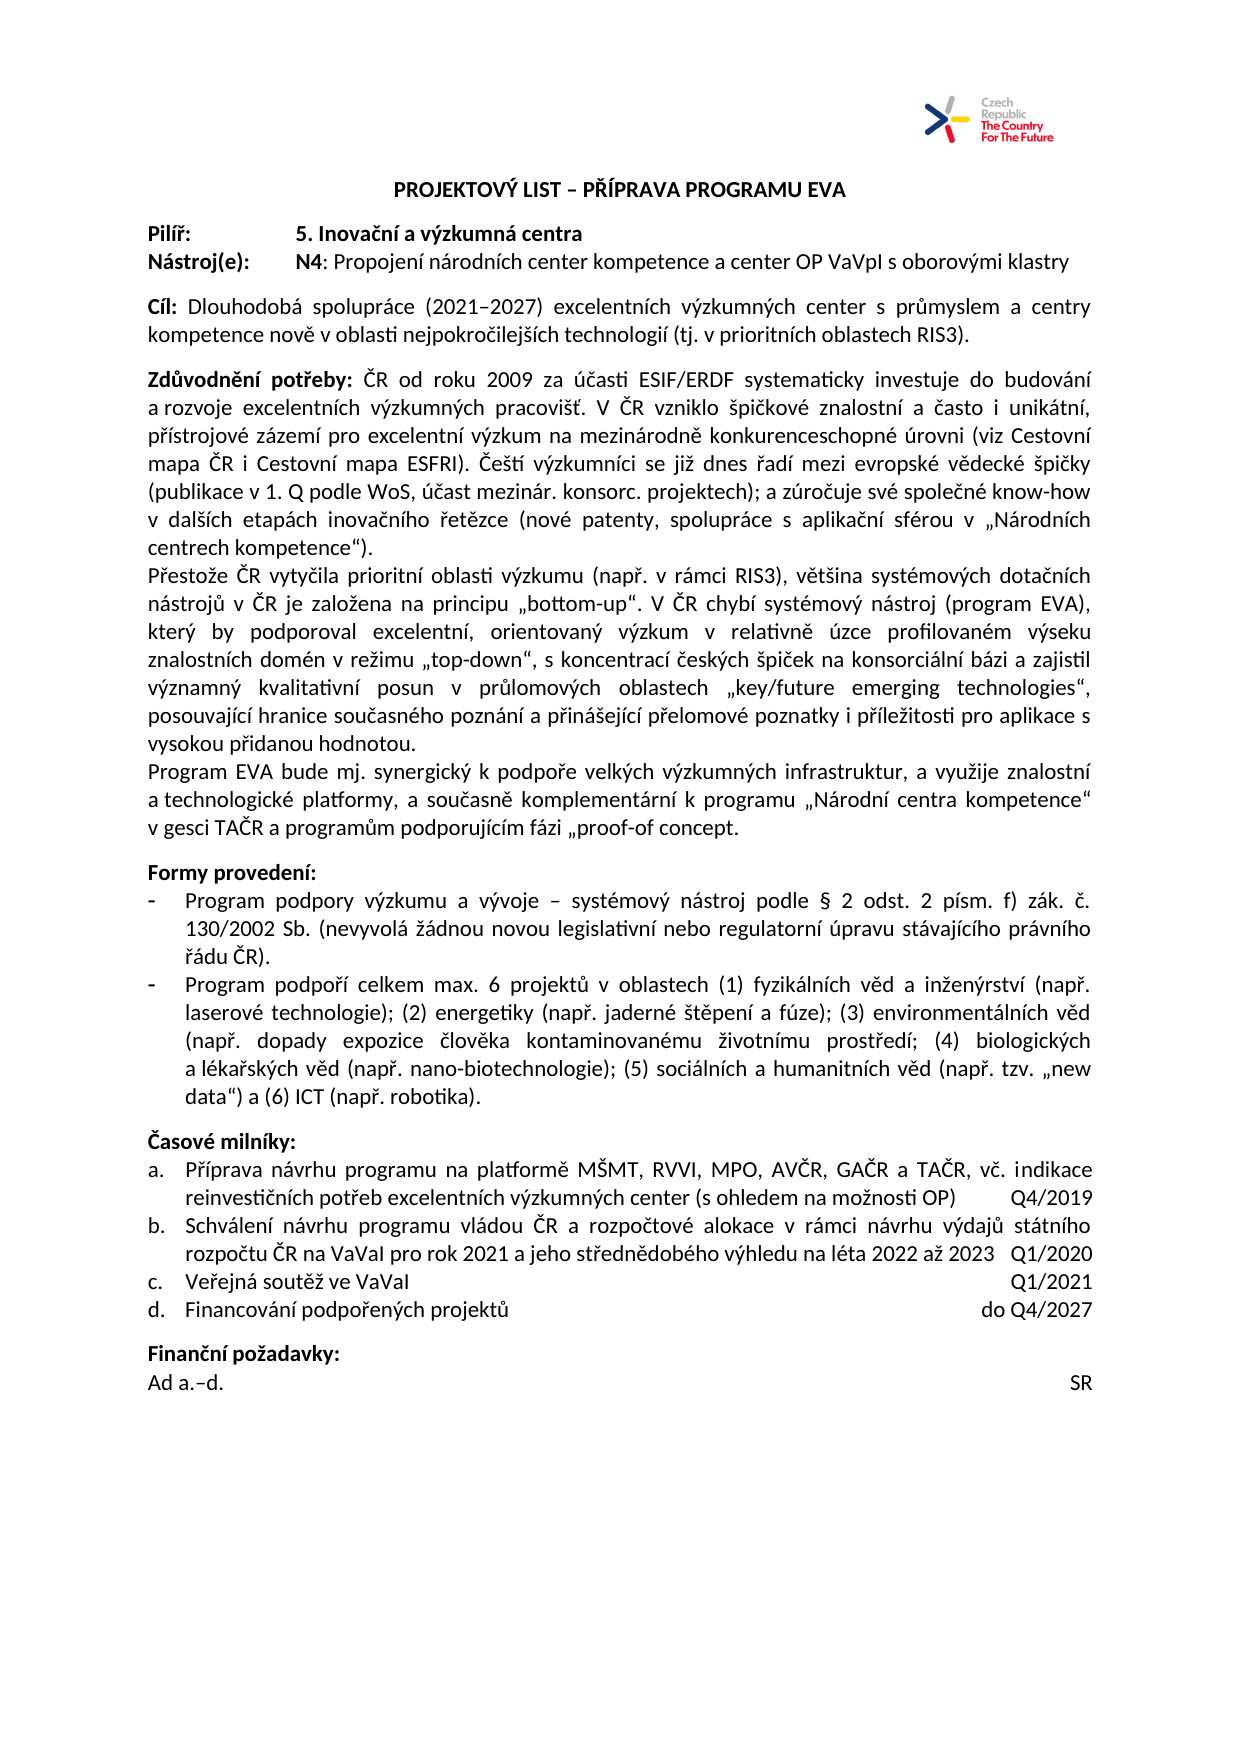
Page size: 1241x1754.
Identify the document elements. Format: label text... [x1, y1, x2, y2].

list Veřejná soutěž ve VaVaI Q1/2021 [148, 1267, 1092, 1295]
subtitle PROJEKTOVÝ LIST – Příprava programu EVA [148, 175, 1092, 203]
text Program podpoří celkem max. 6 projektů v oblastech (1) fyzikálních věd a inženýrství (např. laserové technologie); (2) energetiky (např. jaderné štěpení a fúze); (3) environmentálních věd (např. dopady expozice člověka kontaminovanému životnímu prostředí; (4) biologických a lékařských věd (např. nano-biotechnologie); (5) sociálních a humanitních věd (např. tzv. „new data“) a (6) ICT (např. robotika). [148, 970, 1092, 1110]
text Finanční požadavky: [148, 1339, 1092, 1368]
text Program podpory výzkumu a vývoje – systémový nástroj podle § 2 odst. 2 písm. f) zák. č. 130/2002 Sb. (nevyvolá žádnou novou legislativní nebo regulatorní úpravu stávajícího právního řádu ČR). [148, 886, 1092, 970]
text Cíl: Dlouhodobá spolupráce (2021–2027) excelentních výzkumných center s průmyslem a centry kompetence nově v oblasti nejpokročilejších technologií (tj. v prioritních oblastech RIS3). [148, 292, 1092, 348]
text Formy provedení: [148, 858, 1092, 886]
text Časové milníky: [148, 1127, 1092, 1155]
text Nástroj(e): N4: Propojení národních center kompetence a center OP VaVpI s oborovými klastry [148, 247, 1092, 276]
picture [897, 65, 1093, 175]
text Ad a.–d. SR [148, 1368, 1092, 1396]
text Přestože ČR vytyčila prioritní oblasti výzkumu (např. v rámci RIS3), většina systémových dotačních nástrojů v ČR je založena na principu „bottom-up“. V ČR chybí systémový nástroj (program EVA), který by podporoval excelentní, orientovaný výzkum v relativně úzce profilovaném výseku znalostních domén v režimu „top-down“, s koncentrací českých špiček na konsorciální bázi a zajistil významný kvalitativní posun v průlomových oblastech „key/future emerging technologies“, posouvající hranice současného poznání a přinášející přelomové poznatky i příležitosti pro aplikace s vysokou přidanou hodnotou. [148, 561, 1092, 757]
text Program EVA bude mj. synergický k podpoře velkých výzkumných infrastruktur, a využije znalostní a technologické platformy, a současně komplementární k programu „Národní centra kompetence“ v gesci TAČR a programům podporujícím fázi „proof-of concept. [148, 757, 1092, 841]
list Příprava návrhu programu na platformě MŠMT, RVVI, MPO, AVČR, GAČR a TAČR, vč. indikace reinvestičních potřeb excelentních výzkumných center (s ohledem na možnosti OP) Q4/2019 [148, 1155, 1092, 1211]
list Schválení návrhu programu vládou ČR a rozpočtové alokace v rámci návrhu výdajů státního rozpočtu ČR na VaVaI pro rok 2021 a jeho střednědobého výhledu na léta 2022 až 2023 Q1/2020 [148, 1211, 1092, 1267]
text Financování podpořených projektů do Q4/2027 [148, 1295, 1092, 1323]
text Pilíř: 5. Inovační a výzkumná centra [148, 219, 1092, 247]
text Zdůvodnění potřeby: ČR od roku 2009 za účasti ESIF/ERDF systematicky investuje do budování a rozvoje excelentních výzkumných pracovišť. V ČR vzniklo špičkové znalostní a často i unikátní, přístrojové zázemí pro excelentní výzkum na mezinárodně konkurenceschopné úrovni (viz Cestovní mapa ČR i Cestovní mapa ESFRI). Čeští výzkumníci se již dnes řadí mezi evropské vědecké špičky (publikace v 1. Q podle WoS, účast mezinár. konsorc. projektech); a zúročuje své společné know-how v dalších etapách inovačního řetězce (nové patenty, spolupráce s aplikační sférou v „Národních centrech kompetence“). [148, 365, 1092, 561]
